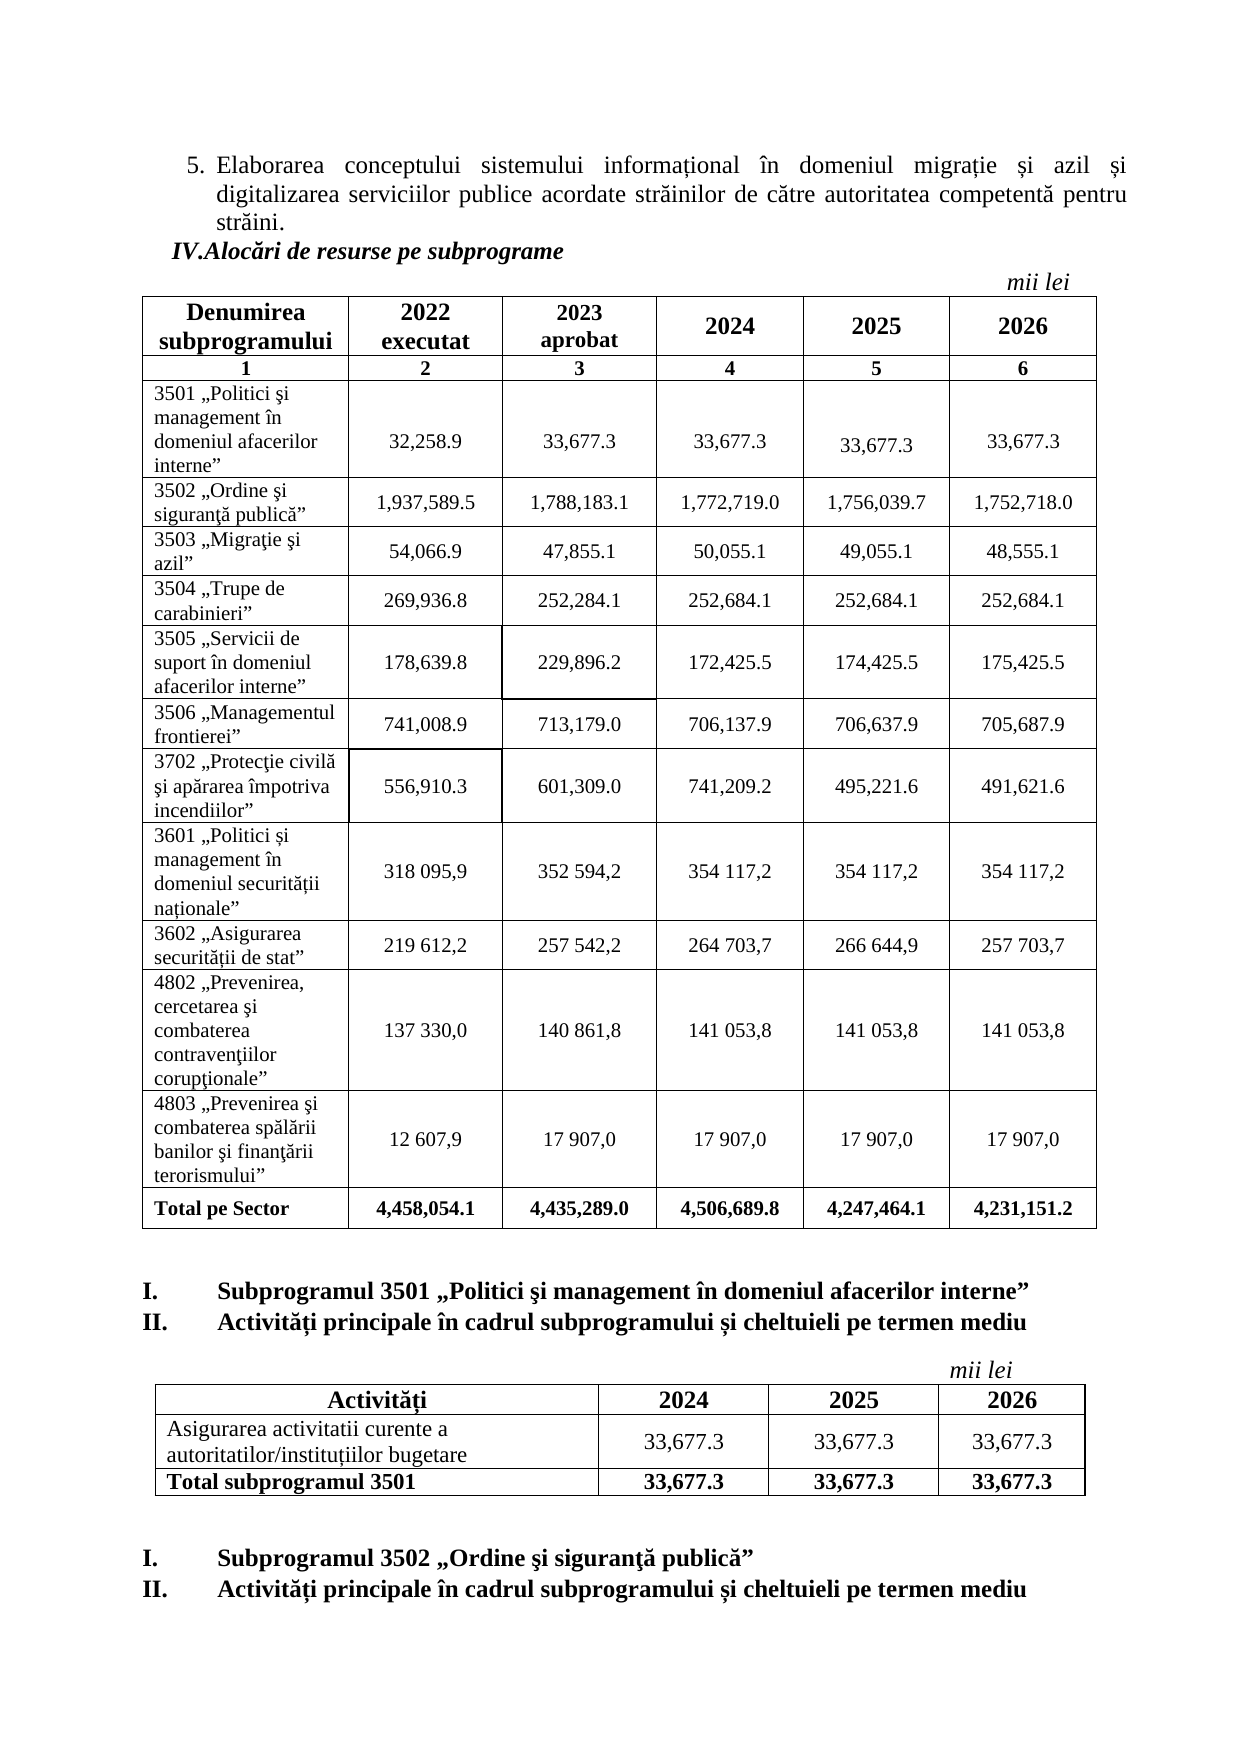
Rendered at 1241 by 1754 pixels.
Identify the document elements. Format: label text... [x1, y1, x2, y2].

table_cell 3 [503, 356, 656, 380]
table_cell 6 [950, 356, 1096, 380]
list Subprogramul 3502 „Ordine şi siguranţă publică” [142, 1543, 1128, 1572]
table_cell 175,425.5 [950, 626, 1096, 698]
table_cell 4,458,054.1 [349, 1188, 502, 1228]
table_cell 1,937,589.5 [349, 478, 502, 526]
table_cell 3501 „Politici şi management în domeniul afacerilor interne” [143, 381, 348, 477]
table_cell 33,677.3 [950, 381, 1096, 477]
table_cell 33,677.3 [503, 381, 656, 477]
table_cell 1,752,718.0 [950, 478, 1096, 526]
table_cell 3602 „Asigurarea securității de stat” [143, 921, 348, 969]
table_cell 33,677.3 [804, 381, 949, 477]
table_cell 556,910.3 [350, 750, 501, 822]
table_cell 4,231,151.2 [950, 1188, 1096, 1228]
table_cell 257 703,7 [950, 921, 1096, 969]
table_cell Total pe Sector [143, 1188, 348, 1228]
table_cell 3502 „Ordine şi siguranţă publică” [143, 478, 348, 526]
table_cell 264 703,7 [657, 921, 803, 969]
table_cell 3504 „Trupe de carabinieri” [143, 576, 348, 624]
table_cell 141 053,8 [950, 970, 1096, 1090]
table_cell 4803 „Prevenirea şi combaterea spălării banilor şi finanţării terorismului” [143, 1091, 348, 1187]
table_cell 47,855.1 [503, 527, 656, 575]
table_cell 4,506,689.8 [657, 1188, 803, 1228]
table_cell 17 907,0 [657, 1091, 803, 1187]
table_cell 352 594,2 [503, 823, 656, 919]
table_cell 33,677.3 [769, 1415, 938, 1467]
table_cell 54,066.9 [349, 527, 502, 575]
table_cell 3503 „Migraţie şi azil” [143, 527, 348, 575]
table_cell 354 117,2 [950, 823, 1096, 919]
table_cell 252,684.1 [804, 576, 949, 624]
table_cell 219 612,2 [349, 921, 502, 969]
table_cell 705,687.9 [950, 699, 1096, 748]
table_cell 706,637.9 [804, 699, 949, 748]
table_cell Total subprogramul 3501 [156, 1469, 598, 1495]
table_cell 741,008.9 [349, 699, 502, 748]
table_cell 33,677.3 [769, 1469, 938, 1495]
table_cell 33,677.3 [599, 1415, 768, 1467]
table_cell Asigurarea activitatii curente a autoritatilor/instituțiilor bugetare [156, 1415, 598, 1467]
table_cell 48,555.1 [950, 527, 1096, 575]
table_cell 1,788,183.1 [503, 478, 656, 526]
table_cell 252,684.1 [657, 576, 803, 624]
table_header 2022 executat [349, 297, 502, 354]
table_cell 174,425.5 [804, 626, 949, 698]
table_header 2026 [939, 1385, 1084, 1414]
table_cell 32,258.9 [349, 381, 502, 477]
table_cell 17 907,0 [950, 1091, 1096, 1187]
table_cell 137 330,0 [349, 970, 502, 1090]
table_cell 140 861,8 [503, 970, 656, 1090]
list mii lei [172, 267, 1072, 296]
table_cell 141 053,8 [657, 970, 803, 1090]
table_cell 252,684.1 [950, 576, 1096, 624]
table_cell 354 117,2 [657, 823, 803, 919]
table_cell 318 095,9 [349, 823, 502, 919]
table_header 2024 [657, 297, 803, 354]
table_cell 17 907,0 [804, 1091, 949, 1187]
table_cell 229,896.2 [503, 626, 656, 698]
table_cell 178,639.8 [349, 626, 501, 698]
table_cell 1,756,039.7 [804, 478, 949, 526]
table_cell 354 117,2 [804, 823, 949, 919]
table_cell 33,677.3 [657, 381, 803, 477]
table_cell 17 907,0 [503, 1091, 656, 1187]
table_cell 2 [349, 356, 502, 380]
table_cell 49,055.1 [804, 527, 949, 575]
table_cell 33,677.3 [599, 1469, 768, 1495]
list Subprogramul 3501 „Politici şi management în domeniul afacerilor interne” [142, 1276, 1128, 1305]
table_cell 713,179.0 [503, 700, 656, 748]
table_cell 4,435,289.0 [503, 1188, 656, 1228]
list IV.Alocări de resurse pe subprograme [172, 236, 1128, 265]
table_cell 141 053,8 [804, 970, 949, 1090]
table_cell 33,677.3 [939, 1415, 1084, 1467]
table_cell 172,425.5 [657, 626, 803, 698]
list Activități principale în cadrul subprogramului și cheltuieli pe termen mediu [142, 1307, 1128, 1336]
table_cell 266 644,9 [804, 921, 949, 969]
table_cell 3702 „Protecţie civilă şi apărarea împotriva incendiilor” [143, 749, 348, 822]
table_cell 1,772,719.0 [657, 478, 803, 526]
list Elaborarea conceptului sistemului informațional în domeniul migrație și azil și digitalizarea serviciilor publice acordate străinilor de către autoritatea competentă pentru străini. [186, 150, 1128, 236]
text mii lei [67, 1355, 1072, 1384]
table_cell 601,309.0 [503, 749, 656, 822]
table_header 2023 aprobat [503, 297, 656, 354]
table_cell 495,221.6 [804, 749, 949, 822]
table_header 2025 [769, 1385, 938, 1414]
table_cell 269,936.8 [349, 576, 502, 624]
table_cell 491,621.6 [950, 749, 1096, 822]
table_cell 4 [657, 356, 803, 380]
list Activități principale în cadrul subprogramului și cheltuieli pe termen mediu [142, 1574, 1128, 1603]
table_cell 252,284.1 [503, 576, 656, 624]
table_cell 5 [804, 356, 949, 380]
table_cell 3601 „Politici și management în domeniul securității naționale” [143, 823, 348, 919]
table_cell 257 542,2 [503, 921, 656, 969]
table_cell 3505 „Servicii de suport în domeniul afacerilor interne” [143, 626, 348, 698]
table_cell 33,677.3 [939, 1469, 1084, 1495]
table_header 2026 [950, 297, 1096, 354]
table_cell 1 [143, 356, 348, 380]
table_header 2024 [599, 1385, 768, 1414]
table_header 2025 [804, 297, 949, 354]
table_header Denumirea subprogramului [143, 297, 348, 354]
table_cell 706,137.9 [657, 699, 803, 748]
table_header Activități [156, 1385, 598, 1414]
table_cell 4,247,464.1 [804, 1188, 949, 1228]
table_cell 741,209.2 [657, 749, 803, 822]
table_cell 4802 „Prevenirea, cercetarea şi combaterea contravenţiilor corupţionale” [143, 970, 348, 1090]
table_cell 50,055.1 [657, 527, 803, 575]
table_cell 3506 „Managementul frontierei” [143, 699, 348, 748]
table_cell 12 607,9 [349, 1091, 502, 1187]
